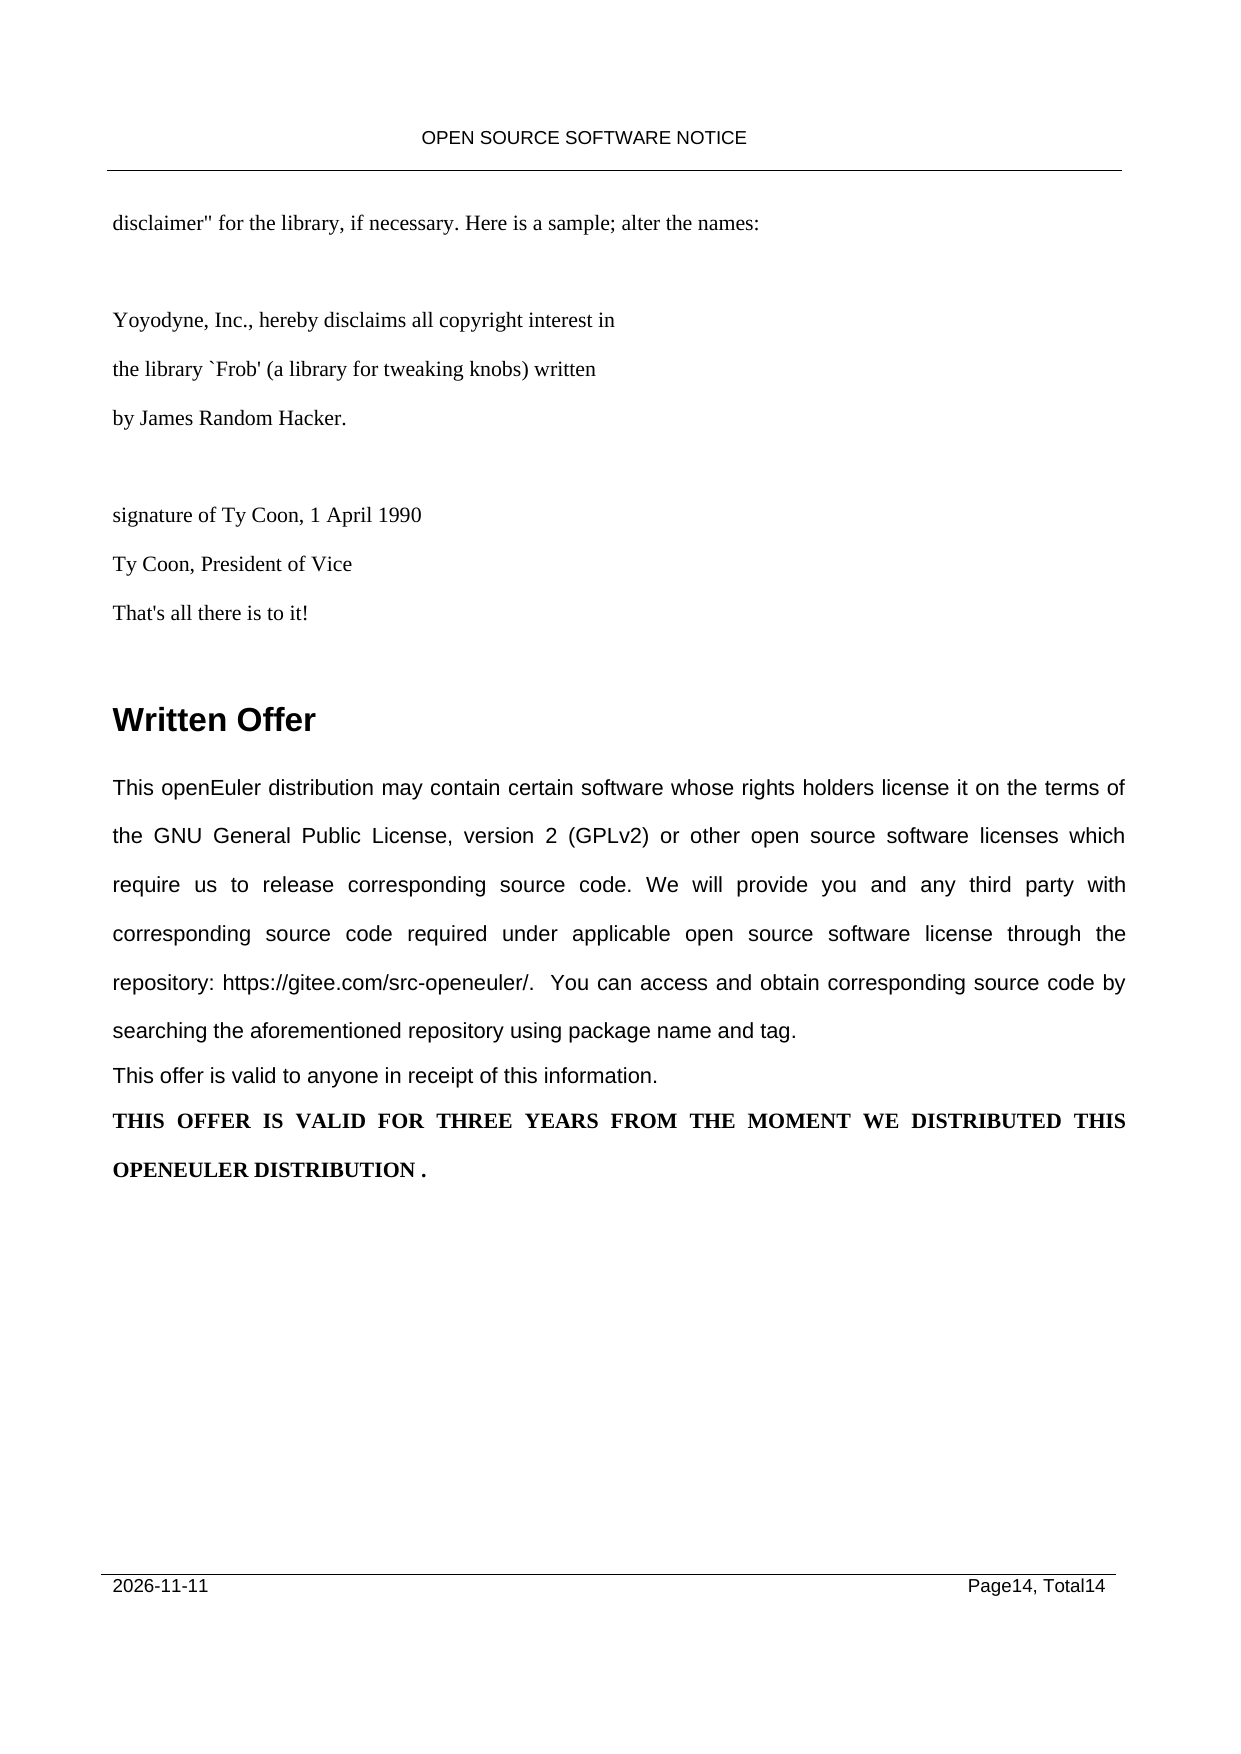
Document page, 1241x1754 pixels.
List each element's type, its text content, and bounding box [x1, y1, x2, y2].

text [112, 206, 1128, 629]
text THIS OFFER IS VALID FOR THREE YEARS FROM THE MOMENT WE DISTRIBUTED THIS OPENEULER DISTRIBUTION . [112, 1105, 1128, 1186]
text Written Offer [112, 687, 1128, 752]
text This openEuler distribution may contain certain software whose rights holders license it on the terms of the GNU General Public License, version 2 (GPLv2) or other open source software licenses which require us to release corresponding source code. We will provide you and any third party with corresponding source code required under applicable open source software license through the repository: https://gitee.com/src-openeuler/. You can access and obtain corresponding source code by searching the aforementioned repository using package name and tag. [112, 771, 1128, 1047]
text This offer is valid to anyone in receipt of this information. [112, 1059, 1128, 1092]
